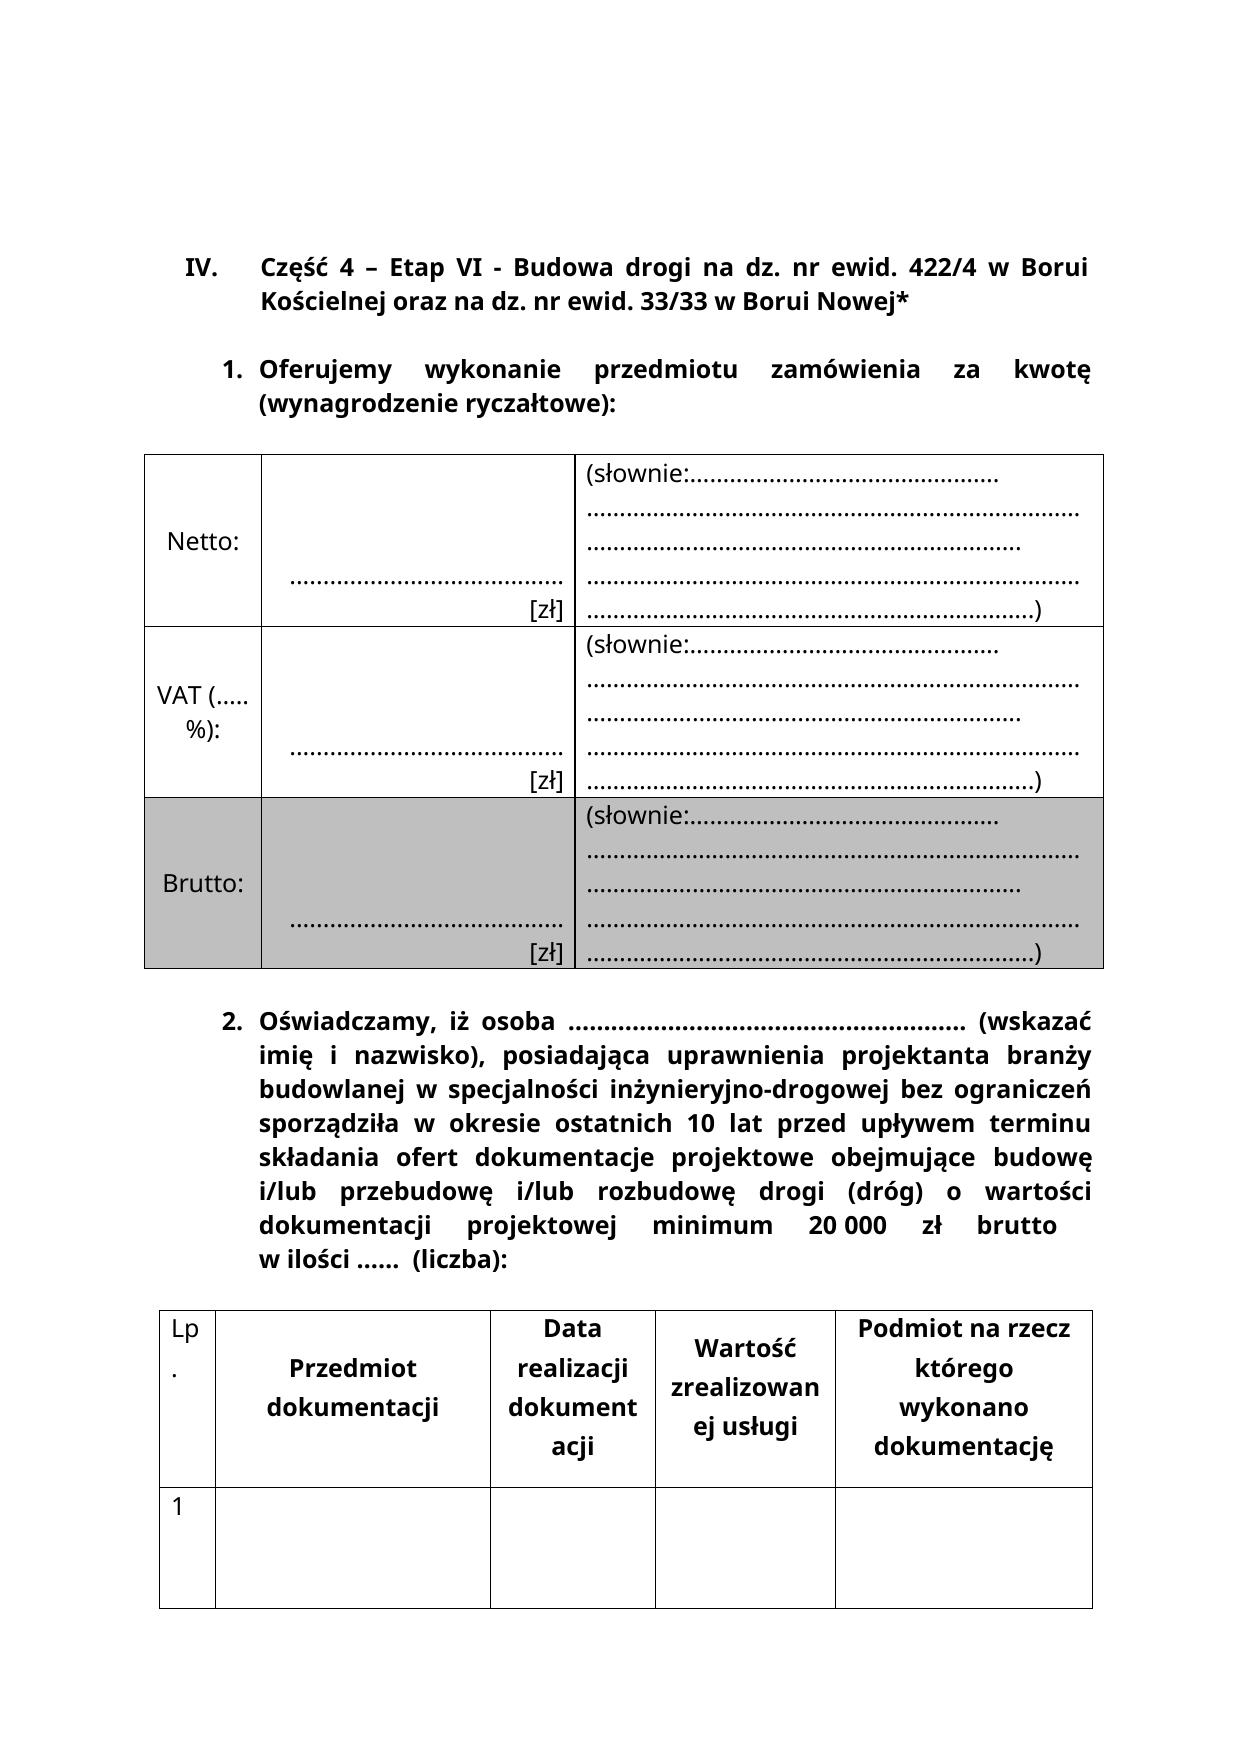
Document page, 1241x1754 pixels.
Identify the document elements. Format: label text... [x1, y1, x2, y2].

table_cell [491, 1488, 655, 1607]
table_header .........................................[zł] [262, 455, 574, 626]
table_header (słownie:……………………….……………….………………………………………………………………………….…………………..…………………………...……………………………………………………………………………………………………………………………..) [576, 455, 1103, 626]
table_header Podmiot na rzecz którego wykonano dokumentację [836, 1311, 1092, 1487]
table_cell Brutto: [145, 798, 261, 968]
table_header Wartość zrealizowanej usługi [656, 1311, 835, 1487]
list Część 4 – Etap VI - Budowa drogi na dz. nr ewid. 422/4 w Borui Kościelnej oraz na dz. nr ewid. 33/33 w Borui Nowej* [185, 250, 1089, 318]
table_cell [836, 1488, 1092, 1607]
table_cell .........................................[zł] [262, 798, 574, 968]
table_cell (słownie:……………………….……………….………………………………………………………………………….…………………..…………………………...……………………………………………………………………………………………………………………………..) [576, 798, 1103, 968]
table_header Przedmiot dokumentacji [216, 1311, 490, 1487]
table_cell VAT (…..%): [145, 627, 261, 797]
list Oświadczamy, iż osoba ……………………………………………….. (wskazać imię i nazwisko), posiadająca uprawnienia projektanta branży budowlanej w specjalności inżynieryjno-drogowej bez ograniczeń sporządziła w okresie ostatnich 10 lat przed upływem terminu składania ofert dokumentacje projektowe obejmujące budowę i/lub przebudowę i/lub rozbudowę drogi (dróg) o wartości dokumentacji projektowej minimum 20 000 zł brutto w ilości …… (liczba): [222, 1003, 1092, 1276]
list Oferujemy wykonanie przedmiotu zamówienia za kwotę (wynagrodzenie ryczałtowe): [222, 352, 1092, 420]
table_cell [656, 1488, 835, 1607]
table_header Netto: [145, 455, 261, 626]
table_cell .........................................[zł] [262, 627, 574, 797]
table_cell (słownie:……………………….……………….………………………………………………………………………….…………………..…………………………...……………………………………………………………………………………………………………………………..) [576, 627, 1103, 797]
table_cell [216, 1488, 490, 1607]
table_cell 1 [160, 1488, 215, 1607]
table_header Lp. [160, 1311, 215, 1487]
table_header Data realizacji dokumentacji [491, 1311, 655, 1487]
